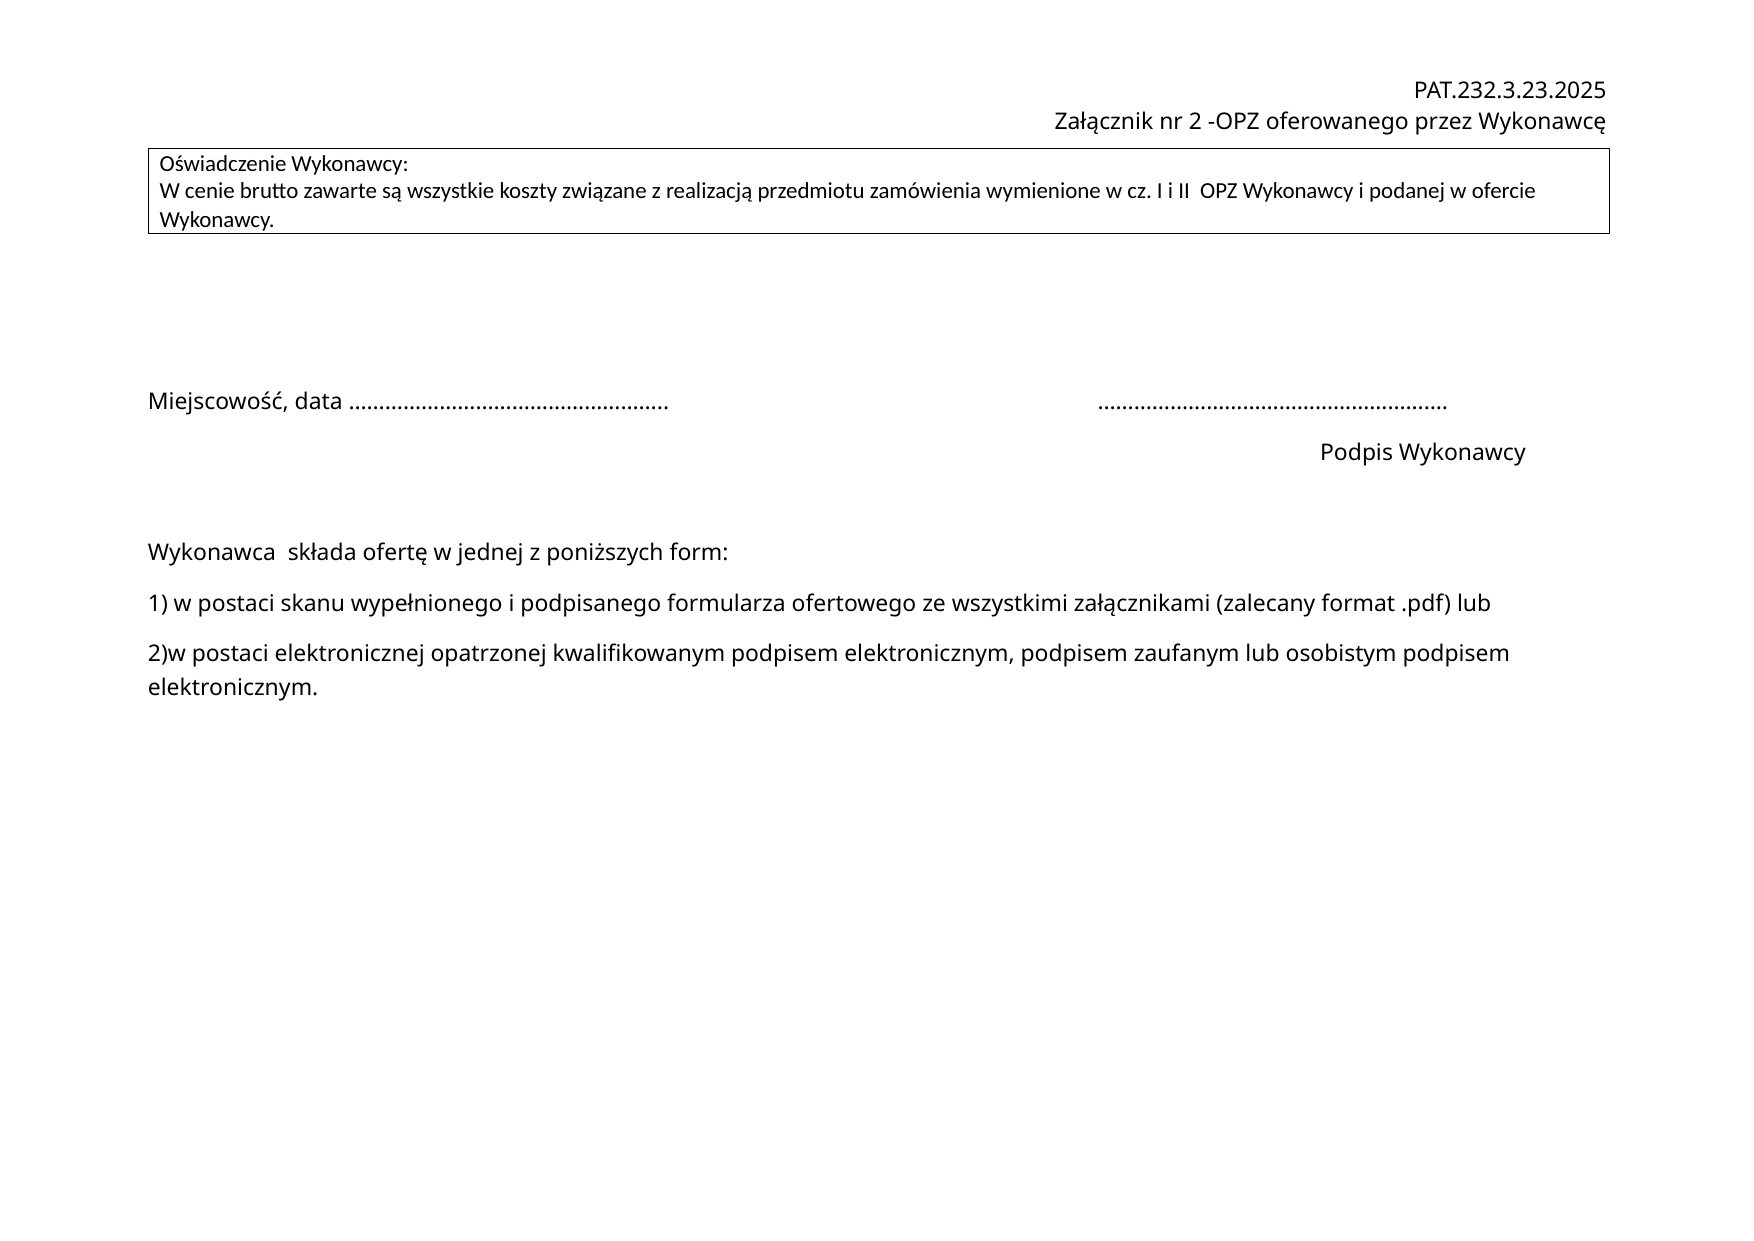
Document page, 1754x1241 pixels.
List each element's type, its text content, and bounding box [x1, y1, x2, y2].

text Wykonawca składa ofertę w jednej z poniższych form: [148, 536, 1606, 567]
text 1) w postaci skanu wypełnionego i podpisanego formularza ofertowego ze wszystkimi załącznikami (zalecany format .pdf) lub [148, 587, 1606, 618]
text Podpis Wykonawcy [148, 435, 1606, 467]
table_cell Oświadczenie Wykonawcy: W cenie brutto zawarte są wszystkie koszty związane z realizacją przedmiotu zamówienia wymienione w cz. I i II OPZ Wykonawcy i podanej w ofercie Wykonawcy. [149, 149, 1609, 233]
text Miejscowość, data …………………………………………….. …………………………………………………. [148, 385, 1606, 416]
text 2)w postaci elektronicznej opatrzonej kwalifikowanym podpisem elektronicznym, podpisem zaufanym lub osobistym podpisem elektronicznym. [148, 637, 1606, 702]
